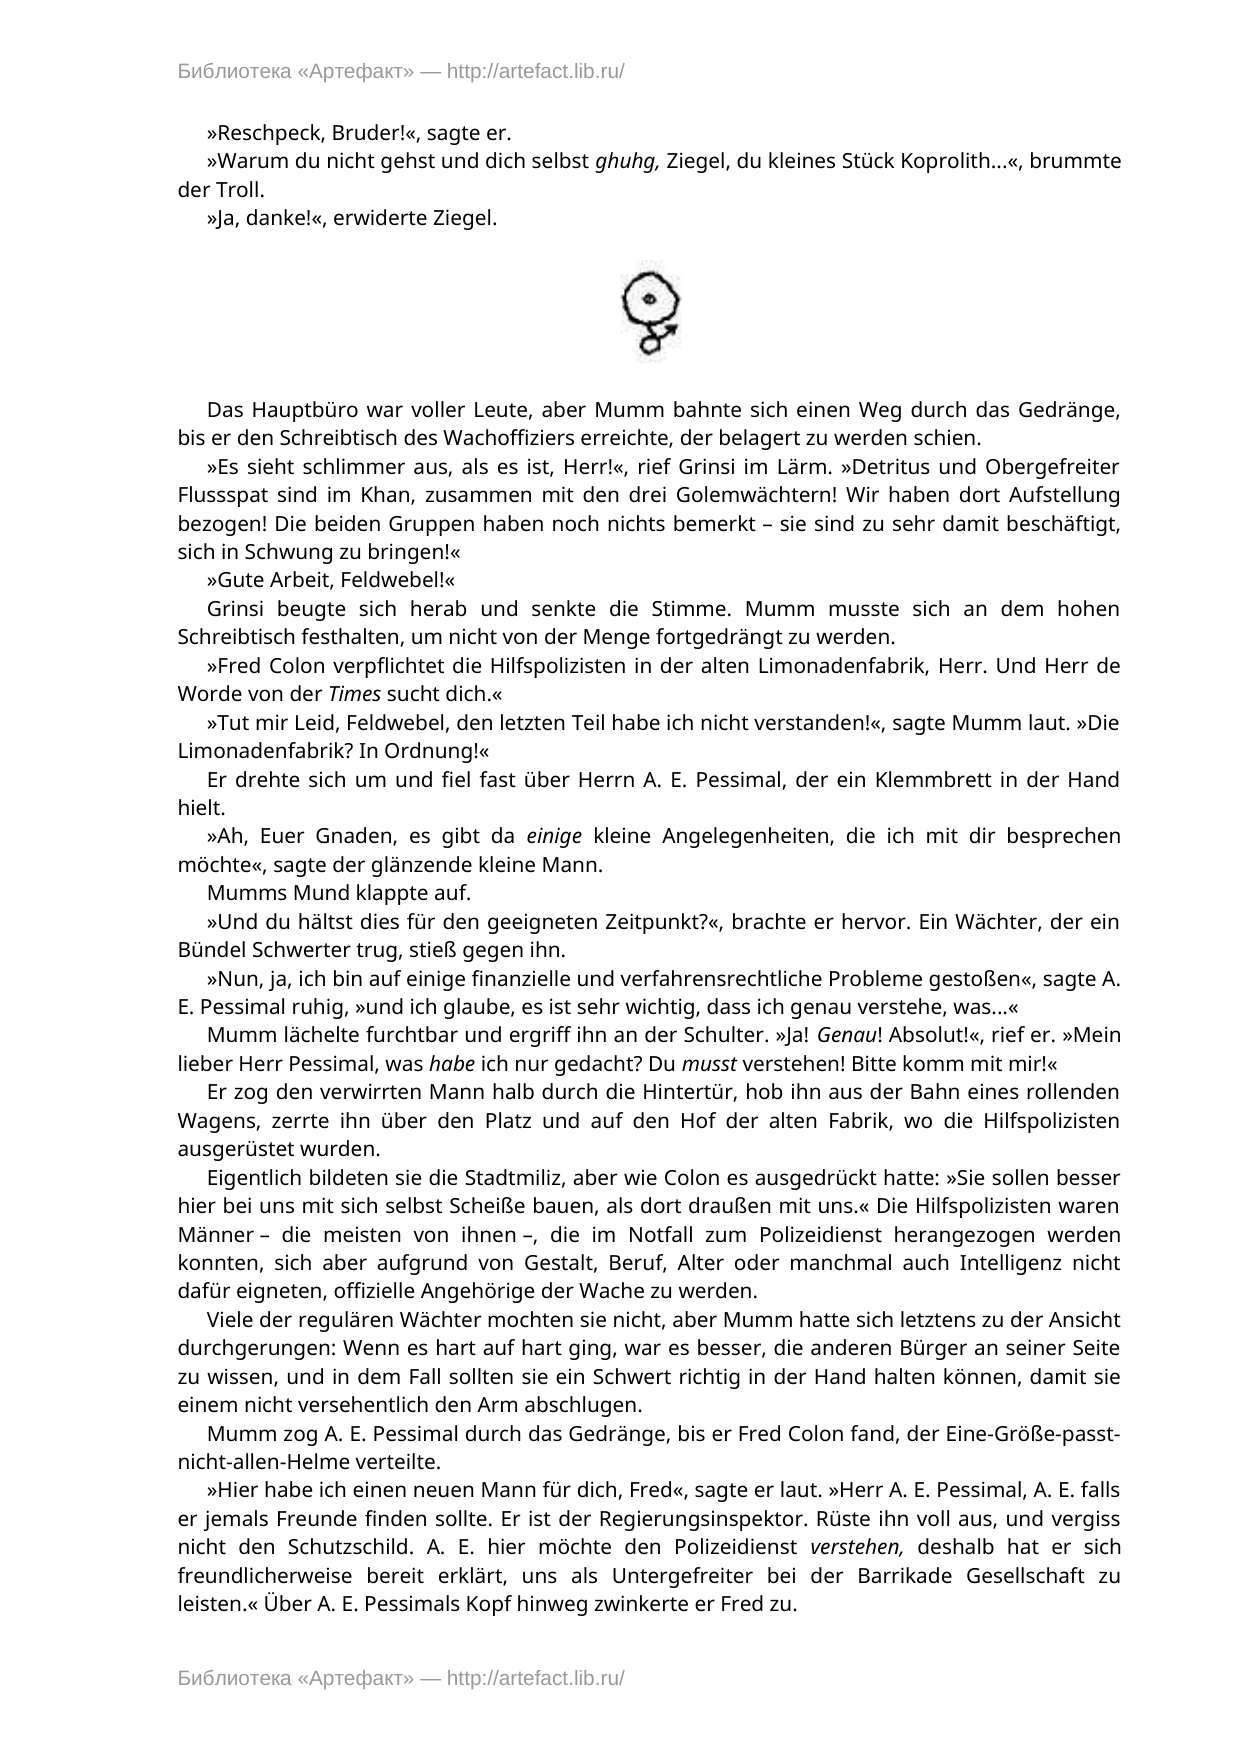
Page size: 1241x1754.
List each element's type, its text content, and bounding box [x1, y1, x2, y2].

text Grinsi beugte sich herab und senkte die Stimme. Mumm musste sich an dem hohen Schreibtisch festhalten, um nicht von der Menge fortgedrängt zu werden. [177, 594, 1122, 651]
text »Ja, danke!«, erwiderte Ziegel. [177, 203, 1122, 232]
text Mumm zog A. E. Pessimal durch das Gedränge, bis er Fred Colon fand, der Eine-Größe-passt-nicht-allen-Helme verteilte. [177, 1419, 1122, 1476]
text Mumms Mund klappte auf. [177, 878, 1122, 907]
text Er drehte sich um und fiel fast über Herrn A. E. Pessimal, der ein Klemmbrett in der Hand hielt. [177, 765, 1122, 822]
text »Tut mir Leid, Feldwebel, den letzten Teil habe ich nicht verstanden!«, sagte Mumm laut. »Die Limonadenfabrik? In Ordnung!« [177, 708, 1122, 765]
text »Fred Colon verpflichtet die Hilfspolizisten in der alten Limonadenfabrik, Herr. Und Herr de Worde von der Times sucht dich.« [177, 651, 1122, 708]
text Er zog den verwirrten Mann halb durch die Hintertür, hob ihn aus der Bahn eines rollenden Wagens, zerrte ihn über den Platz und auf den Hof der alten Fabrik, wo die Hilfspolizisten ausgerüstet wurden. [177, 1077, 1122, 1163]
text »Nun, ja, ich bin auf einige finanzielle und verfahrensrechtliche Probleme gestoßen«, sagte A. E. Pessimal ruhig, »und ich glaube, es ist sehr wichtig, dass ich genau verstehe, was...« [177, 964, 1122, 1021]
text »Es sieht schlimmer aus, als es ist, Herr!«, rief Grinsi im Lärm. »Detritus und Obergefreiter Flussspat sind im Khan, zusammen mit den drei Golemwächtern! Wir haben dort Aufstellung bezogen! Die beiden Gruppen haben noch nichts bemerkt – sie sind zu sehr damit beschäftigt, sich in Schwung zu bringen!« [177, 452, 1122, 566]
text »Hier habe ich einen neuen Mann für dich, Fred«, sagte er laut. »Herr A. E. Pessimal, A. E. falls er jemals Freunde finden sollte. Er ist der Regierungsinspektor. Rüste ihn voll aus, und vergiss nicht den Schutzschild. A. E. hier möchte den Polizeidienst verstehen, deshalb hat er sich freundlicherweise bereit erklärt, uns als Untergefreiter bei der Barrikade Gesellschaft zu leisten.« Über A. E. Pessimals Kopf hinweg zwinkerte er Fred zu. [177, 1476, 1122, 1618]
text Mumm lächelte furchtbar und ergriff ihn an der Schulter. »Ja! Genau! Absolut!«, rief er. »Mein lieber Herr Pessimal, was habe ich nur gedacht? Du musst verstehen! Bitte komm mit mir!« [177, 1021, 1122, 1077]
text »Gute Arbeit, Feldwebel!« [177, 566, 1122, 594]
text »Reschpeck, Bruder!«, sagte er. [177, 118, 1122, 147]
text Viele der regulären Wächter mochten sie nicht, aber Mumm hatte sich letztens zu der Ansicht durchgerungen: Wenn es hart auf hart ging, war es besser, die anderen Bürger an seiner Seite zu wissen, und in dem Fall sollten sie ein Schwert richtig in der Hand halten können, damit sie einem nicht versehentlich den Arm abschlugen. [177, 1305, 1122, 1419]
picture [607, 260, 693, 367]
text »Ah, Euer Gnaden, es gibt da einige kleine Angelegenheiten, die ich mit dir besprechen möchte«, sagte der glänzende kleine Mann. [177, 822, 1122, 878]
text »Und du hältst dies für den geeigneten Zeitpunkt?«, brachte er hervor. Ein Wächter, der ein Bündel Schwerter trug, stieß gegen ihn. [177, 907, 1122, 964]
text »Warum du nicht gehst und dich selbst ghuhg, Ziegel, du kleines Stück Koprolith...«, brummte der Troll. [177, 147, 1122, 203]
text Das Hauptbüro war voller Leute, aber Mumm bahnte sich einen Weg durch das Gedränge, bis er den Schreibtisch des Wachoffiziers erreichte, der belagert zu werden schien. [177, 395, 1122, 452]
text Eigentlich bildeten sie die Stadtmiliz, aber wie Colon es ausgedrückt hatte: »Sie sollen besser hier bei uns mit sich selbst Scheiße bauen, als dort draußen mit uns.« Die Hilfspolizisten waren Männer – die meisten von ihnen –, die im Notfall zum Polizeidienst herangezogen werden konnten, sich aber aufgrund von Gestalt, Beruf, Alter oder manchmal auch Intelligenz nicht dafür eigneten, offizielle Angehörige der Wache zu werden. [177, 1163, 1122, 1305]
